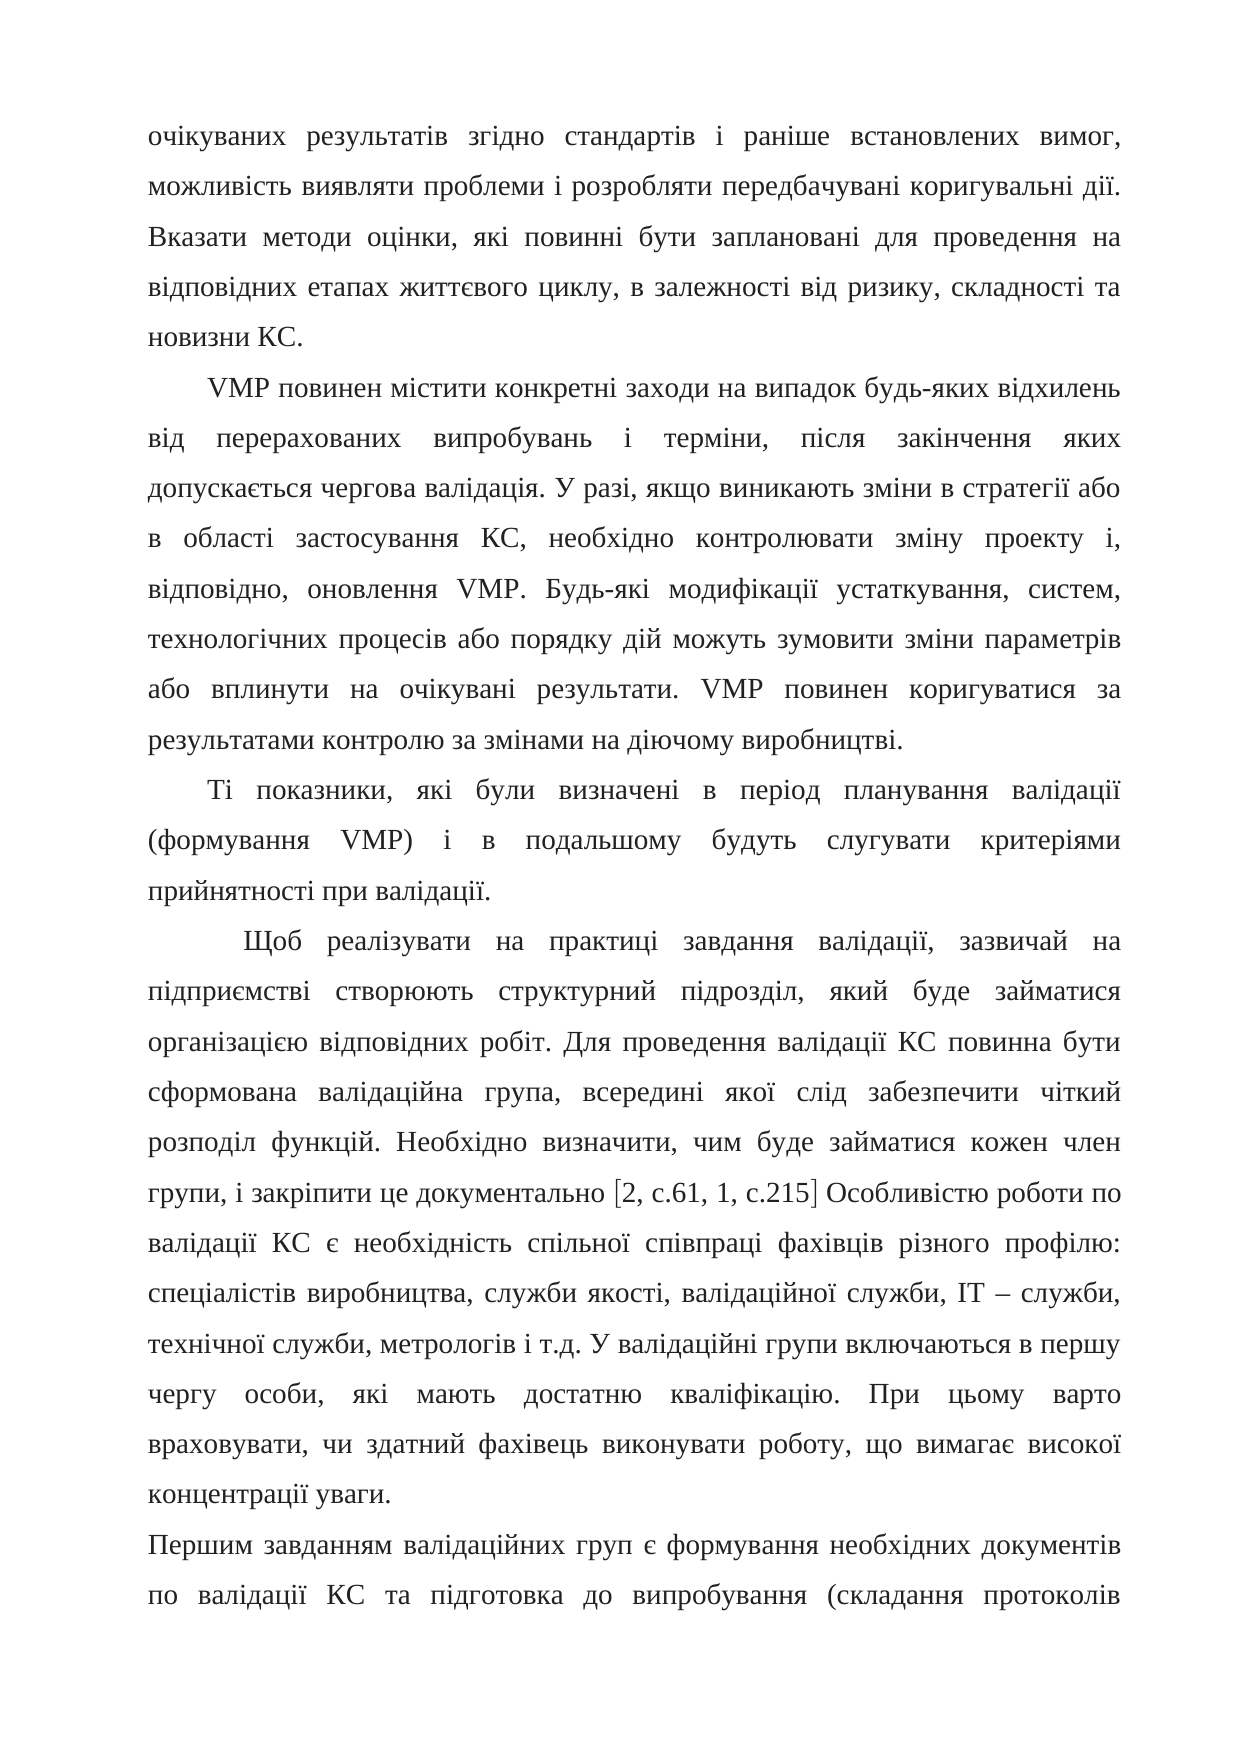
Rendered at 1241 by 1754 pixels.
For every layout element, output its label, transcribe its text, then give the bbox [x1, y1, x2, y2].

text Ті показники, які були визначені в період планування валідації (формування VMP) і в подальшому будуть слугувати критеріями прийнятності при валідації. [148, 772, 1122, 906]
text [148, 1527, 1122, 1611]
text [148, 118, 1122, 353]
text VMP повинен містити конкретні заходи на випадок будь-яких відхилень від перерахованих випробувань і терміни, після закінчення яких допускається чергова валідація. У разі, якщо виникають зміни в стратегії або в області застосування КС, необхідно контролювати зміну проекту і, відповідно, оновлення VMP. Будь-які модифікації устаткування, систем, технологічних процесів або порядку дій можуть зумовити зміни параметрів або вплинути на очікувані результати. VMP повинен коригуватися за результатами контролю за змінами на діючому виробництві. [148, 370, 1122, 755]
text Щоб реалізувати на практиці завдання валідації, зазвичай на підприємстві створюють структурний підрозділ, який буде займатися організацією відповідних робіт. Для проведення валідації КС повинна бути сформована валідаційна група, всередині якої слід забезпечити чіткий розподіл функцій. Необхідно визначити, чим буде займатися кожен член групи, і закріпити це документально 2, с.61, 1, с.215 Особливістю роботи по валідації КС є необхідність спільної співпраці фахівців різного профілю: спеціалістів виробництва, служби якості, валідаційної служби, IT – служби, технічної служби, метрологів і т.д. У валідаційні групи включаються в першу чергу особи, які мають достатню кваліфікацію. При цьому варто враховувати, чи здатний фахівець виконувати роботу, що вимагає високої концентрації уваги. [148, 923, 1122, 1510]
